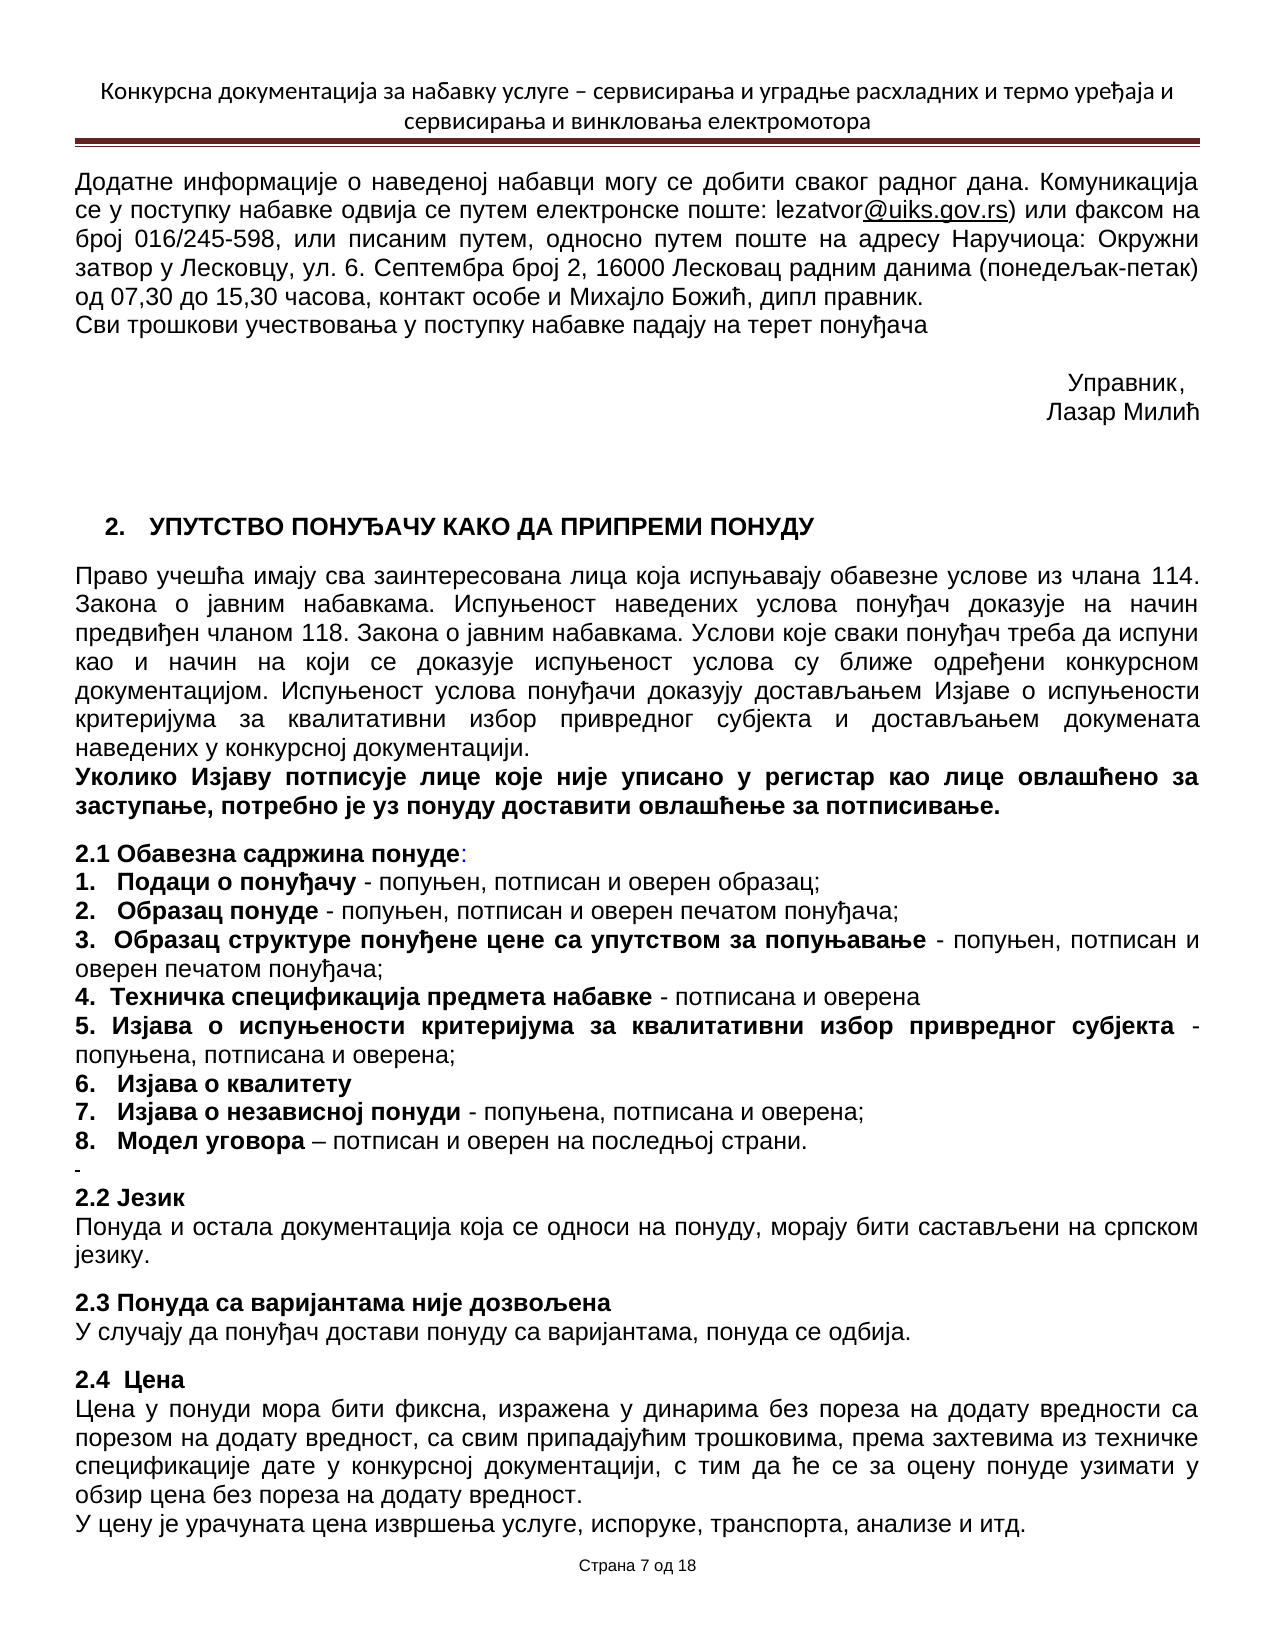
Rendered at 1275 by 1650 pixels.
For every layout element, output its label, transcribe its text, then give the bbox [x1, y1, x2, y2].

text Уколико Изјаву потписује лице које није уписано у регистар као лице овлашћено за заступање, потребно је уз понуду доставити овлашћење за потписивање. [75, 762, 1200, 819]
text Управник, [75, 368, 1200, 397]
text Цена у понуди мора бити фиксна, изражена у динарима без пореза на додату вредности са порезом на додату вредност, са свим припадајућим трошковима, према захтевима из техничке спецификације дате у конкурсној документацији, с тим да ће се за оцену понуде узимати у обзир цена без пореза на додату вредност. [75, 1394, 1200, 1509]
text Право учешћа имају сва заинтересована лица која испуњавају обавезне услове из члана 114. Закона о јавним набавкама. Испуњеност наведених услова понуђач доказује на начин предвиђен чланом 118. Закона о јавним набавкама. Услови које сваки понуђач треба да испуни као и начин на који се доказује испуњеност услова су ближе одређени конкурсном документацијом. Испуњеност услова понуђачи доказују достављањем Изјаве о испуњености критеријума за квалитативни избор привредног субјекта и достављањем докумената наведених у конкурсној документацији. [75, 561, 1200, 762]
text 1. Подаци о понуђачу - попуњен, потписан и оверен образац; [75, 867, 1200, 896]
text Додатне информације о наведеној набавци могу се добити сваког радног дана. Комуникација се у поступку набавке одвија се путем електронске поште: lezatvor@uiks.gov.rs) или факсом на број 016/245-598, или писаним путем, односно путем поште на адресу Наручиоца: Окружни затвор у Лесковцу, ул. 6. Септембра број 2, 16000 Лесковац радним данима (понедељак-петак) од 07,30 до 15,30 часова, контакт особе и Михајло Божић, дипл правник. [75, 167, 1200, 310]
text 2. Образац понуде - попуњен, потписан и оверен печатом понуђача; [75, 896, 1200, 925]
text У цену је урачуната цена извршења услуге, испоруке, транспорта, анализе и итд. [75, 1509, 1219, 1537]
text 2.1 Обавезна садржина понуде: [75, 839, 1200, 867]
text 4. Техничка спецификација предмета набавке - потписана и оверена [75, 982, 1200, 1011]
text 7. Изјава о независној понуди - попуњена, потписана и оверена; [75, 1097, 1200, 1126]
text У случају да понуђач достави понуду са варијантама, понуда се одбија. [75, 1317, 1200, 1346]
text Сви трошкови учествовања у поступку набавке падају на терет понуђача [75, 310, 1200, 339]
text 6. Изјава о квалитету [75, 1069, 1200, 1097]
text 8. Модел уговора – потписан и оверен на последњој страни. [75, 1126, 1200, 1155]
text 5. Изјава о испуњености критеријума за квалитативни избор привредног субјекта - попуњена, потписана и оверена; [75, 1011, 1200, 1069]
text Понуда и остала документација која се односи на понуду, морају бити састављени на српском језику. [75, 1212, 1200, 1269]
text Лазар Милић [75, 397, 1200, 425]
list УПУТСТВО ПОНУЂАЧУ КАКО ДА ПРИПРЕМИ ПОНУДУ [104, 512, 1200, 540]
text 2.4 Цена [75, 1365, 1200, 1394]
text 3. Образац структуре понуђене цене са упутством за попуњавање - попуњен, потписан и оверен печатом понуђача; [75, 925, 1200, 982]
text 2.3 Понуда са варијантама није дозвољена [75, 1288, 1200, 1317]
text 2.2 Језик [75, 1183, 1200, 1212]
